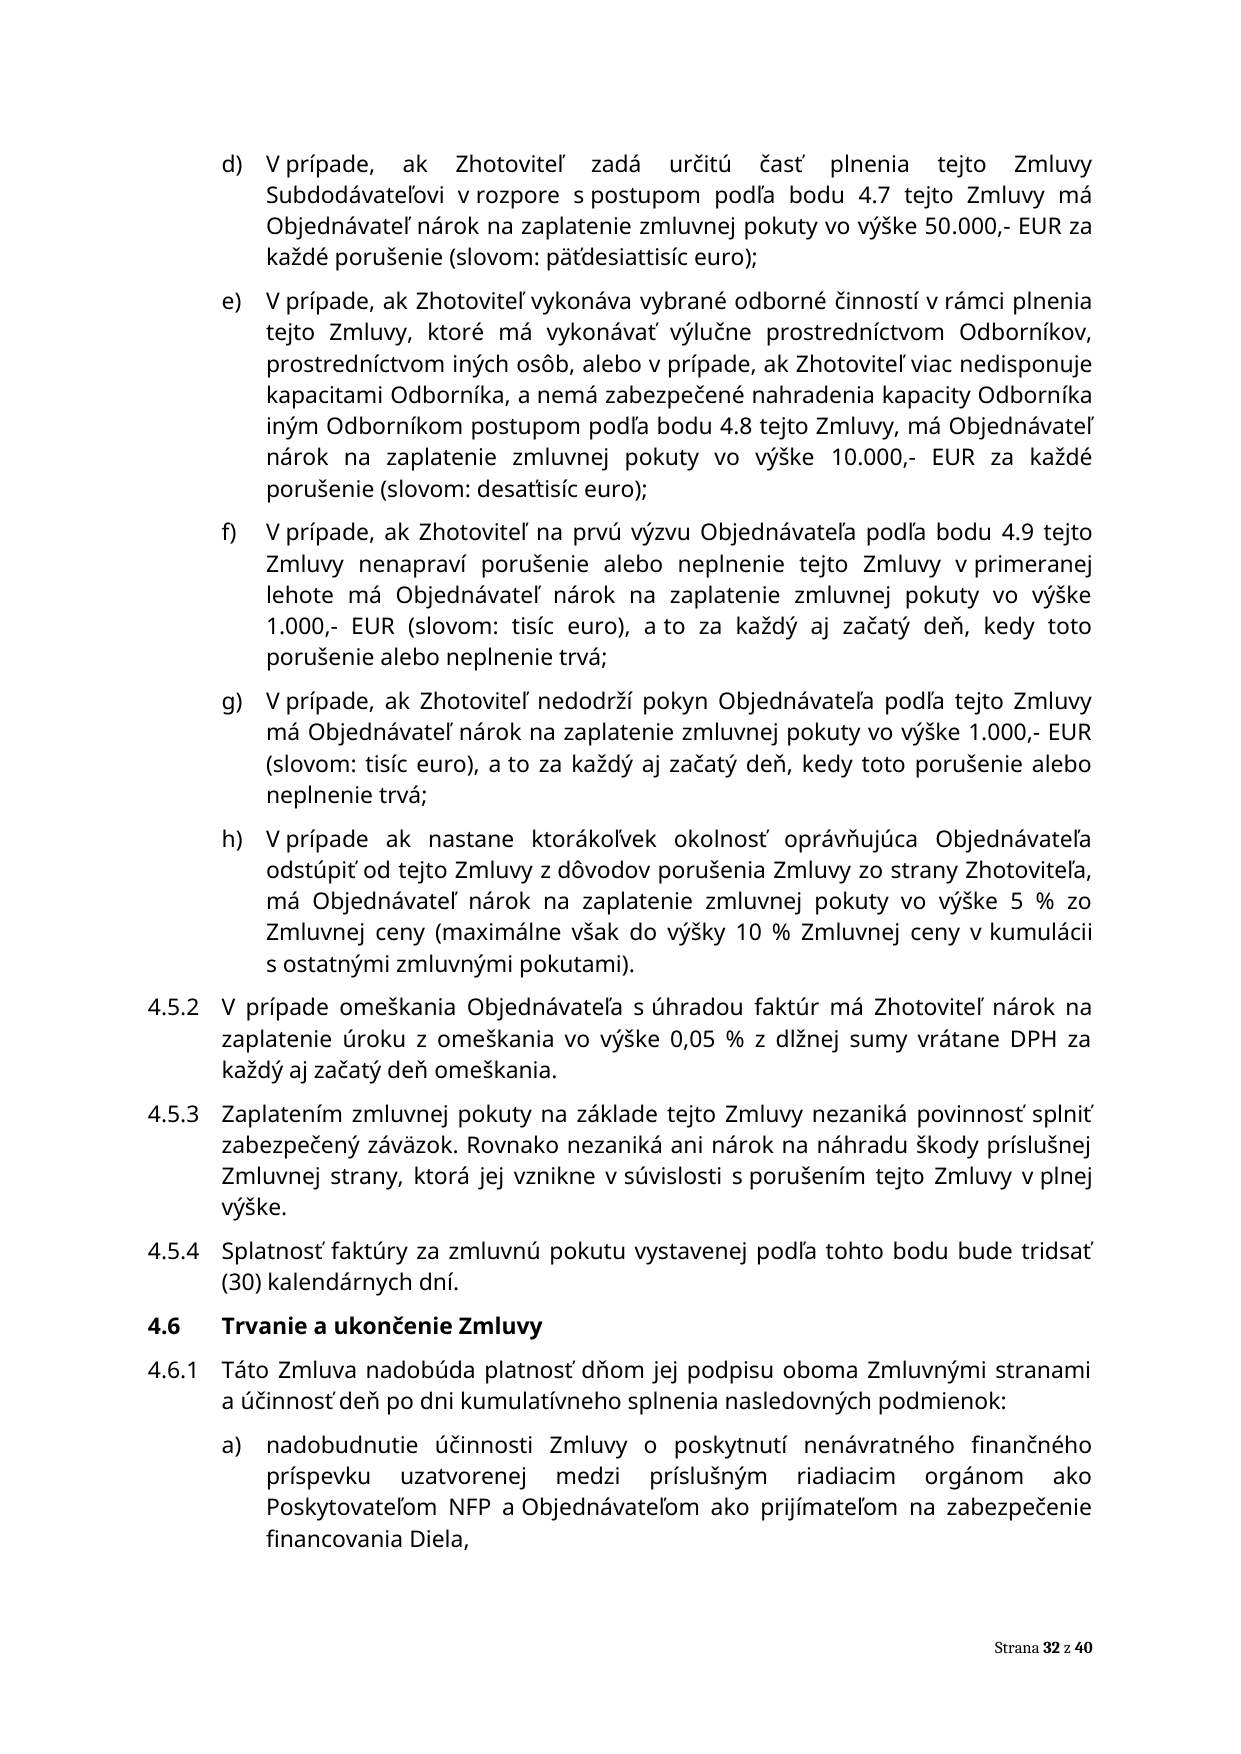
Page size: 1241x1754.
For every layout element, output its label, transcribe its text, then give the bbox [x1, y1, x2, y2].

list Trvanie a ukončenie Zmluvy [148, 1310, 1093, 1341]
list Splatnosť faktúry za zmluvnú pokutu vystavenej podľa tohto bodu bude tridsať (30) kalendárnych dní. [148, 1235, 1093, 1298]
list V prípade, ak Zhotoviteľ vykonáva vybrané odborné činností v rámci plnenia tejto Zmluvy, ktoré má vykonávať výlučne prostredníctvom Odborníkov, prostredníctvom iných osôb, alebo v prípade, ak Zhotoviteľ viac nedisponuje kapacitami Odborníka, a nemá zabezpečené nahradenia kapacity Odborníka iným Odborníkom postupom podľa bodu 4.8 tejto Zmluvy, má Objednávateľ nárok na zaplatenie zmluvnej pokuty vo výške 10.000,- EUR za každé porušenie (slovom: desaťtisíc euro); [221, 285, 1093, 504]
list nadobudnutie účinnosti Zmluvy o poskytnutí nenávratného finančného príspevku uzatvorenej medzi príslušným riadiacim orgánom ako Poskytovateľom NFP a Objednávateľom ako prijímateľom na zabezpečenie financovania Diela, [221, 1429, 1093, 1554]
list V prípade ak nastane ktorákoľvek okolnosť oprávňujúca Objednávateľa odstúpiť od tejto Zmluvy z dôvodov porušenia Zmluvy zo strany Zhotoviteľa, má Objednávateľ nárok na zaplatenie zmluvnej pokuty vo výške 5 % zo Zmluvnej ceny (maximálne však do výšky 10 % Zmluvnej ceny v kumulácii s ostatnými zmluvnými pokutami). [221, 823, 1093, 979]
list V prípade, ak Zhotoviteľ zadá určitú časť plnenia tejto Zmluvy Subdodávateľovi v rozpore s postupom podľa bodu 4.7 tejto Zmluvy má Objednávateľ nárok na zaplatenie zmluvnej pokuty vo výške 50.000,- EUR za každé porušenie (slovom: päťdesiattisíc euro); [221, 148, 1093, 273]
list V prípade omeškania Objednávateľa s úhradou faktúr má Zhotoviteľ nárok na zaplatenie úroku z omeškania vo výške 0,05 % z dlžnej sumy vrátane DPH za každý aj začatý deň omeškania. [148, 991, 1093, 1085]
list Zaplatením zmluvnej pokuty na základe tejto Zmluvy nezaniká povinnosť splniť zabezpečený záväzok. Rovnako nezaniká ani nárok na náhradu škody príslušnej Zmluvnej strany, ktorá jej vznikne v súvislosti s porušením tejto Zmluvy v plnej výške. [148, 1098, 1093, 1223]
list V prípade, ak Zhotoviteľ na prvú výzvu Objednávateľa podľa bodu 4.9 tejto Zmluvy nenapraví porušenie alebo neplnenie tejto Zmluvy v primeranej lehote má Objednávateľ nárok na zaplatenie zmluvnej pokuty vo výške 1.000,- EUR (slovom: tisíc euro), a to za každý aj začatý deň, kedy toto porušenie alebo neplnenie trvá; [221, 516, 1093, 673]
list Táto Zmluva nadobúda platnosť dňom jej podpisu oboma Zmluvnými stranami a účinnosť deň po dni kumulatívneho splnenia nasledovných podmienok: [148, 1354, 1093, 1416]
list V prípade, ak Zhotoviteľ nedodrží pokyn Objednávateľa podľa tejto Zmluvy má Objednávateľ nárok na zaplatenie zmluvnej pokuty vo výške 1.000,- EUR (slovom: tisíc euro), a to za každý aj začatý deň, kedy toto porušenie alebo neplnenie trvá; [221, 685, 1093, 810]
